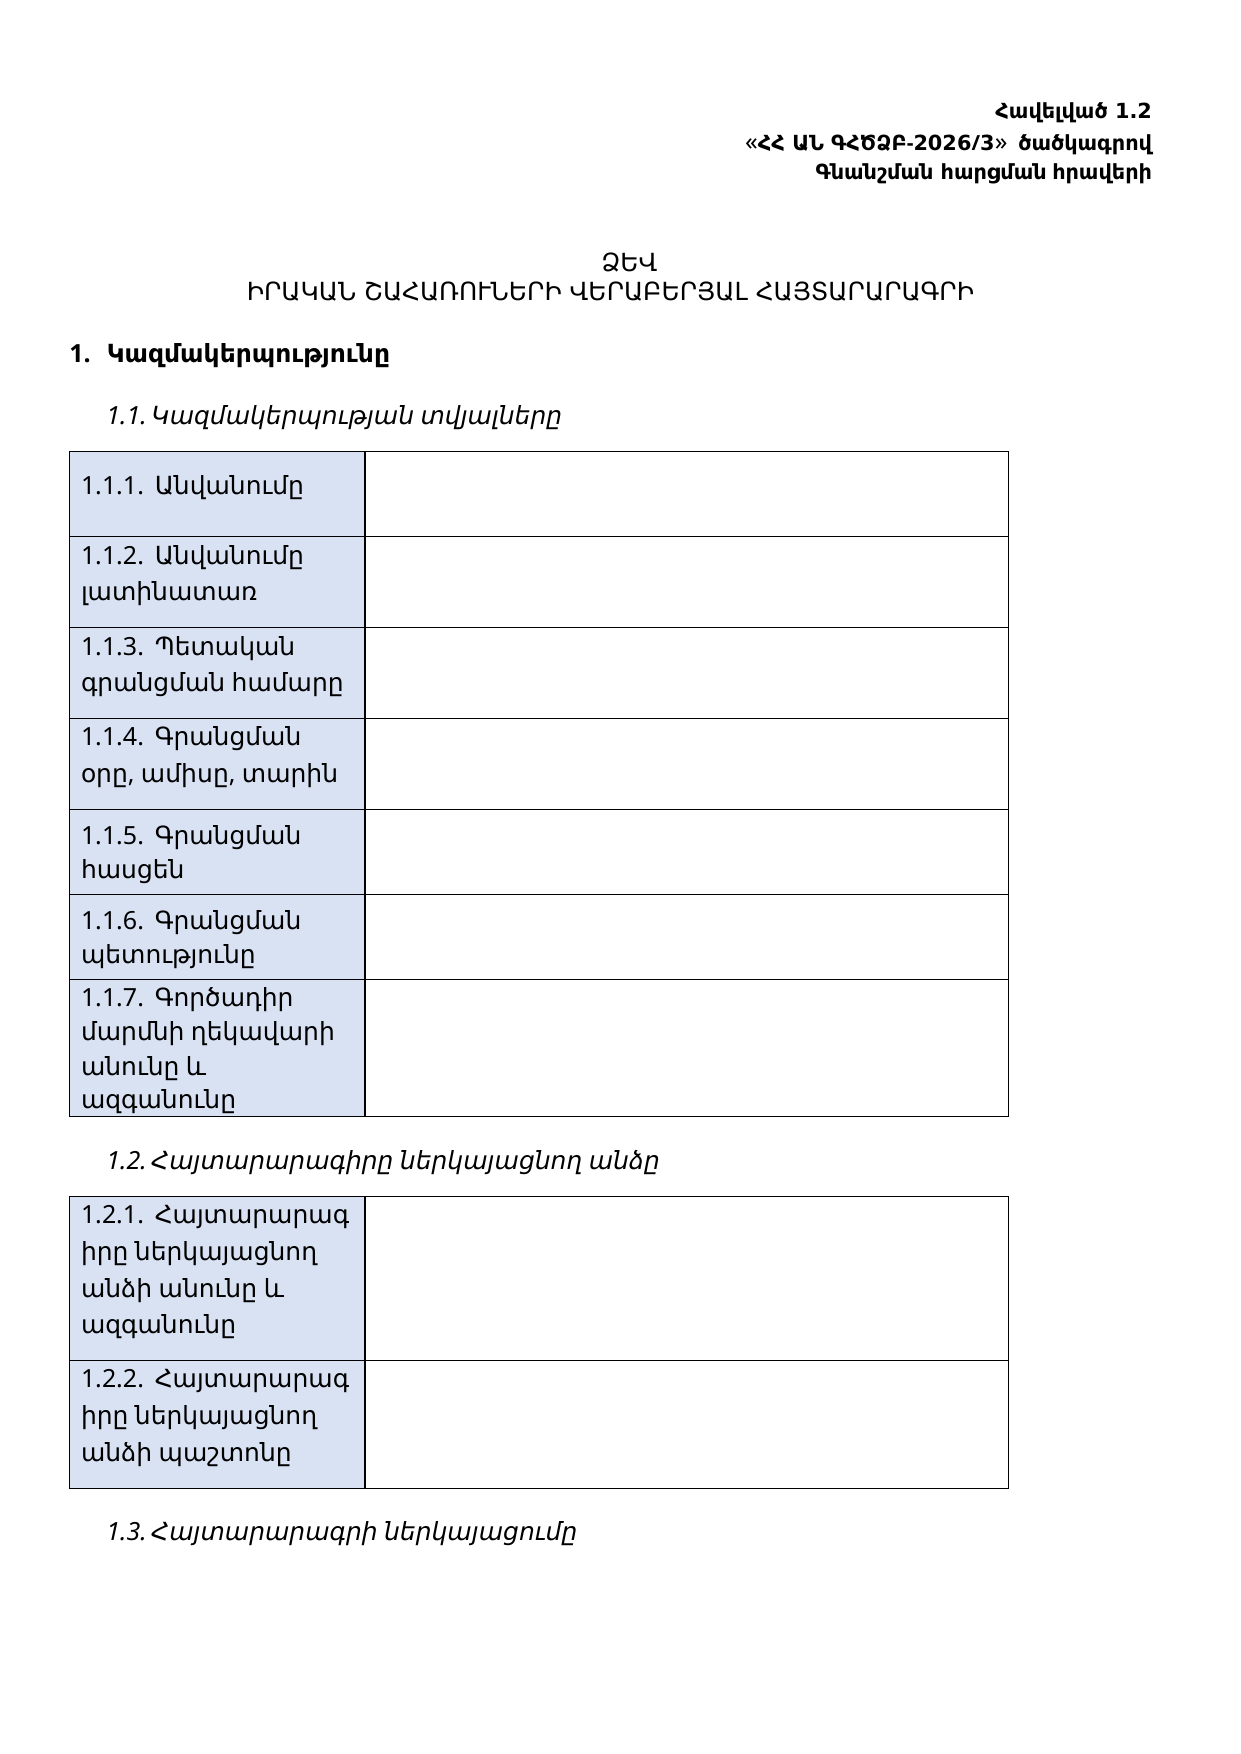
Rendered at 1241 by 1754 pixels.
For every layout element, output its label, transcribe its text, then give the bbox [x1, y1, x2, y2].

table_header Անվանումը [70, 452, 364, 536]
table_cell [366, 628, 1008, 718]
table_cell [366, 895, 1008, 979]
table_header Հայտարարագիրը ներկայացնող անձի անունը և ազգանունը [70, 1197, 364, 1360]
text Հավելված 1.2 [69, 99, 1152, 123]
text ԻՐԱԿԱՆ ՇԱՀԱՌՈՒՆԵՐԻ ՎԵՐԱԲԵՐՅԱԼ ՀԱՅՏԱՐԱՐԱԳՐԻ [69, 278, 1152, 307]
list Կազմակերպության տվյալները [106, 398, 1152, 432]
table_cell Հայտարարագիրը ներկայացնող անձի պաշտոնը [70, 1361, 364, 1488]
table_cell Գրանցման պետությունը [70, 895, 364, 979]
table_header [366, 452, 1008, 536]
list Հայտարարագրի ներկայացումը [106, 1514, 1152, 1548]
table_cell [366, 1361, 1008, 1488]
table_cell Պետական գրանցման համարը [70, 628, 364, 718]
table_header [366, 1197, 1008, 1360]
table_cell [366, 980, 1008, 1116]
table_cell Գործադիր մարմնի ղեկավարի անունը և ազգանունը [70, 980, 364, 1116]
list Հայտարարագիրը ներկայացնող անձը [106, 1142, 1152, 1176]
table_cell Գրանցման օրը, ամիսը, տարին [70, 719, 364, 809]
table_cell [366, 810, 1008, 894]
list Կազմակերպությունը [69, 336, 1152, 370]
table_cell Անվանումը լատինատառ [70, 537, 364, 627]
table_cell [366, 537, 1008, 627]
text Գնանշման հարցման հրավերի [69, 157, 1152, 186]
text ՁԵՎ [69, 248, 1152, 278]
text «ՀՀ ԱՆ ԳՀԾՁԲ-2026/3» ծածկագրով [69, 123, 1152, 157]
table_cell [366, 719, 1008, 809]
table_cell Գրանցման հասցեն [70, 810, 364, 894]
